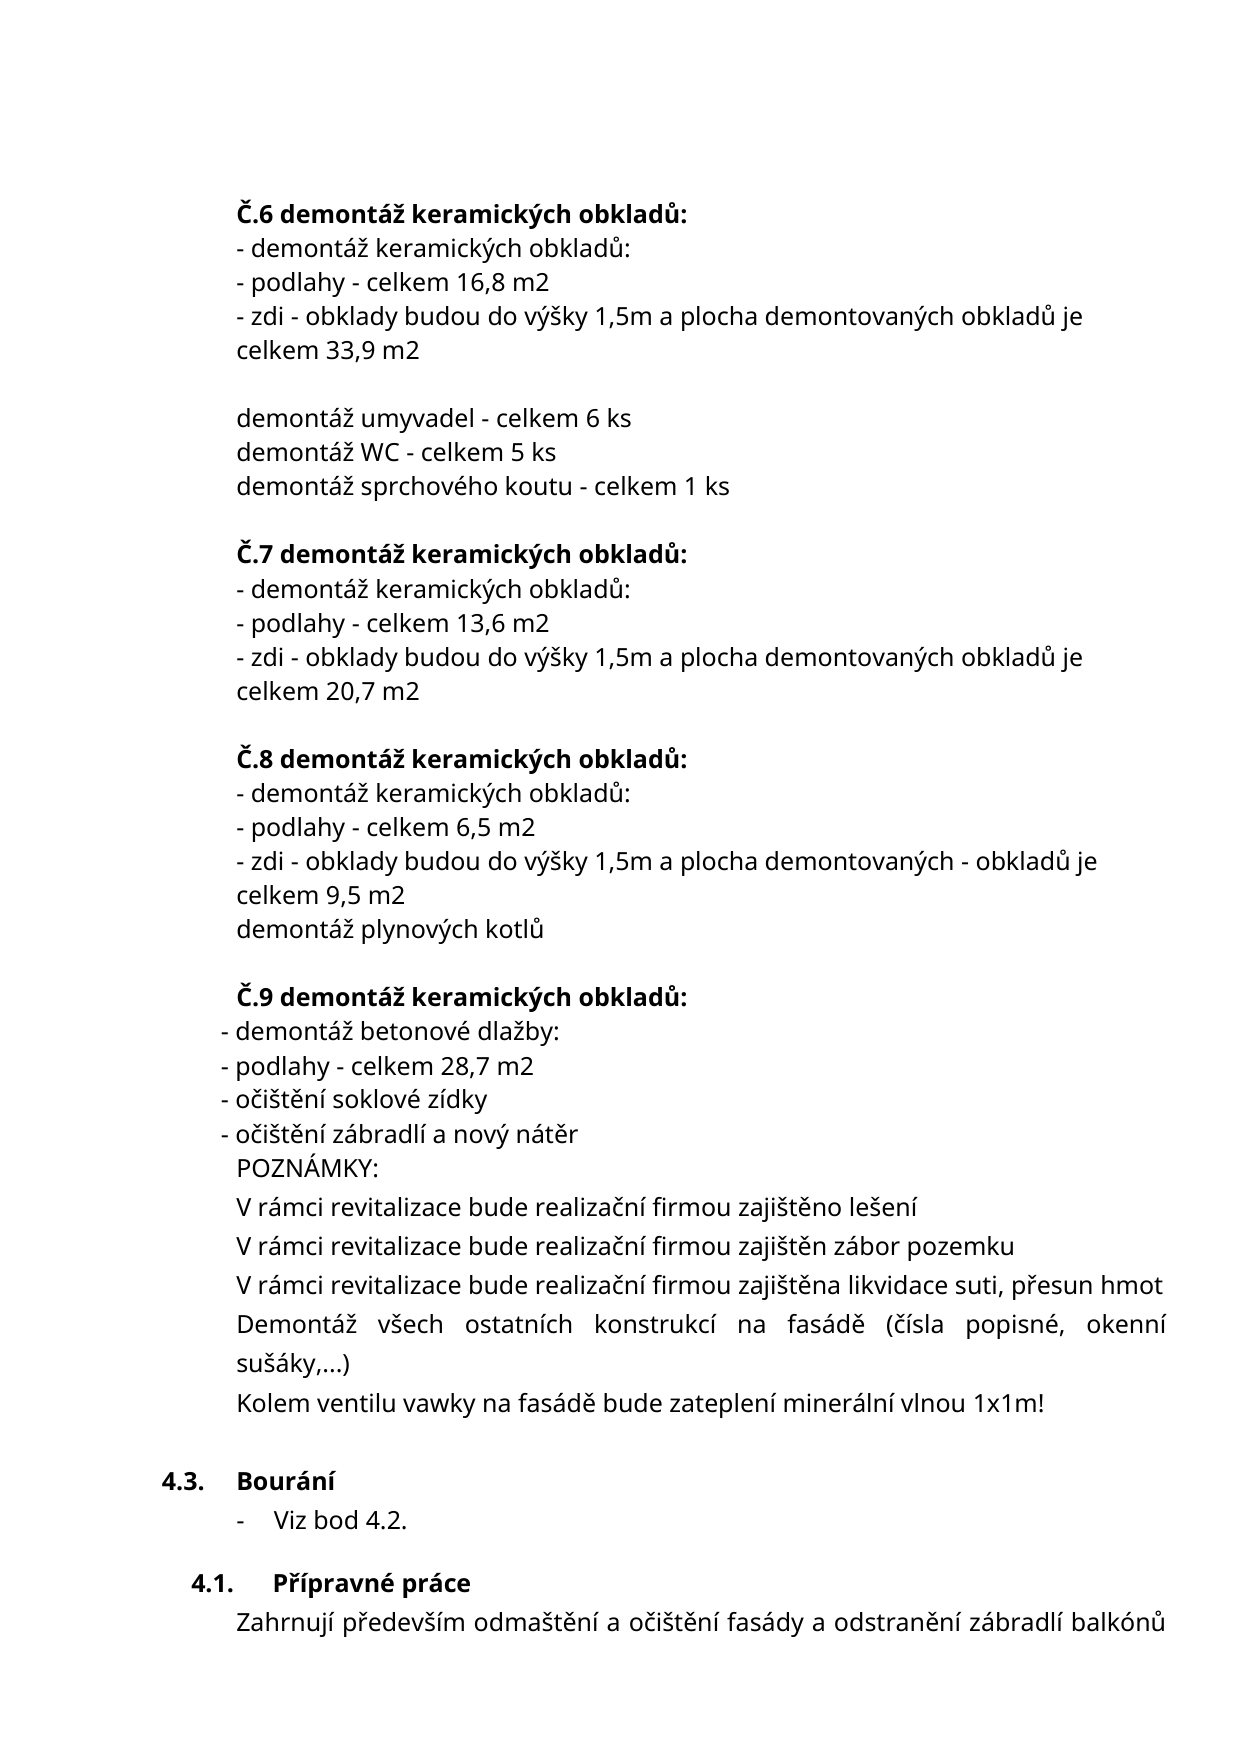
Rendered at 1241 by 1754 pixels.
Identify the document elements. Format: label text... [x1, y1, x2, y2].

text Č.9 demontáž keramických obkladů: [236, 980, 1167, 1014]
text - demontáž keramických obkladů: [236, 776, 1167, 810]
text - podlahy - celkem 28,7 m2 [221, 1048, 1167, 1082]
text Demontáž všech ostatních konstrukcí na fasádě (čísla popisné, okenní sušáky,...) [236, 1307, 1167, 1380]
text V rámci revitalizace bude realizační firmou zajištěno lešení [236, 1189, 1167, 1223]
list Bourání [162, 1464, 1167, 1498]
text POZNÁMKY: [236, 1150, 1167, 1184]
text - demontáž betonové dlažby: [221, 1014, 1167, 1048]
text - zdi - obklady budou do výšky 1,5m a plocha demontovaných obkladů je celkem 33,9 m2 [236, 299, 1167, 367]
text - demontáž keramických obkladů: [236, 231, 1167, 265]
text Č.7 demontáž keramických obkladů: [236, 537, 1167, 571]
text - očištění soklové zídky [221, 1082, 1167, 1116]
text demontáž umyvadel - celkem 6 ks [236, 401, 1167, 435]
text V rámci revitalizace bude realizační firmou zajištěna likvidace suti, přesun hmot [236, 1268, 1167, 1302]
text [236, 1605, 1167, 1639]
text - podlahy - celkem 6,5 m2 [236, 810, 1167, 844]
list Viz bod 4.2. [236, 1503, 1167, 1537]
text - zdi - obklady budou do výšky 1,5m a plocha demontovaných obkladů je celkem 20,7 m2 [236, 639, 1167, 707]
text Č.8 demontáž keramických obkladů: [236, 742, 1167, 776]
text - podlahy - celkem 13,6 m2 [236, 605, 1167, 639]
list Přípravné práce [191, 1566, 1167, 1600]
text demontáž WC - celkem 5 ks [236, 435, 1167, 469]
text Č.6 demontáž keramických obkladů: [236, 197, 1167, 231]
text demontáž sprchového koutu - celkem 1 ks [236, 469, 1167, 503]
text - očištění zábradlí a nový nátěr [221, 1116, 1167, 1150]
text V rámci revitalizace bude realizační firmou zajištěn zábor pozemku [236, 1229, 1167, 1263]
text Kolem ventilu vawky na fasádě bude zateplení minerální vlnou 1x1m! [236, 1385, 1167, 1419]
text demontáž plynových kotlů [236, 912, 1167, 946]
text - demontáž keramických obkladů: [236, 571, 1167, 605]
text - zdi - obklady budou do výšky 1,5m a plocha demontovaných - obkladů je celkem 9,5 m2 [236, 844, 1167, 912]
text - podlahy - celkem 16,8 m2 [236, 265, 1167, 299]
